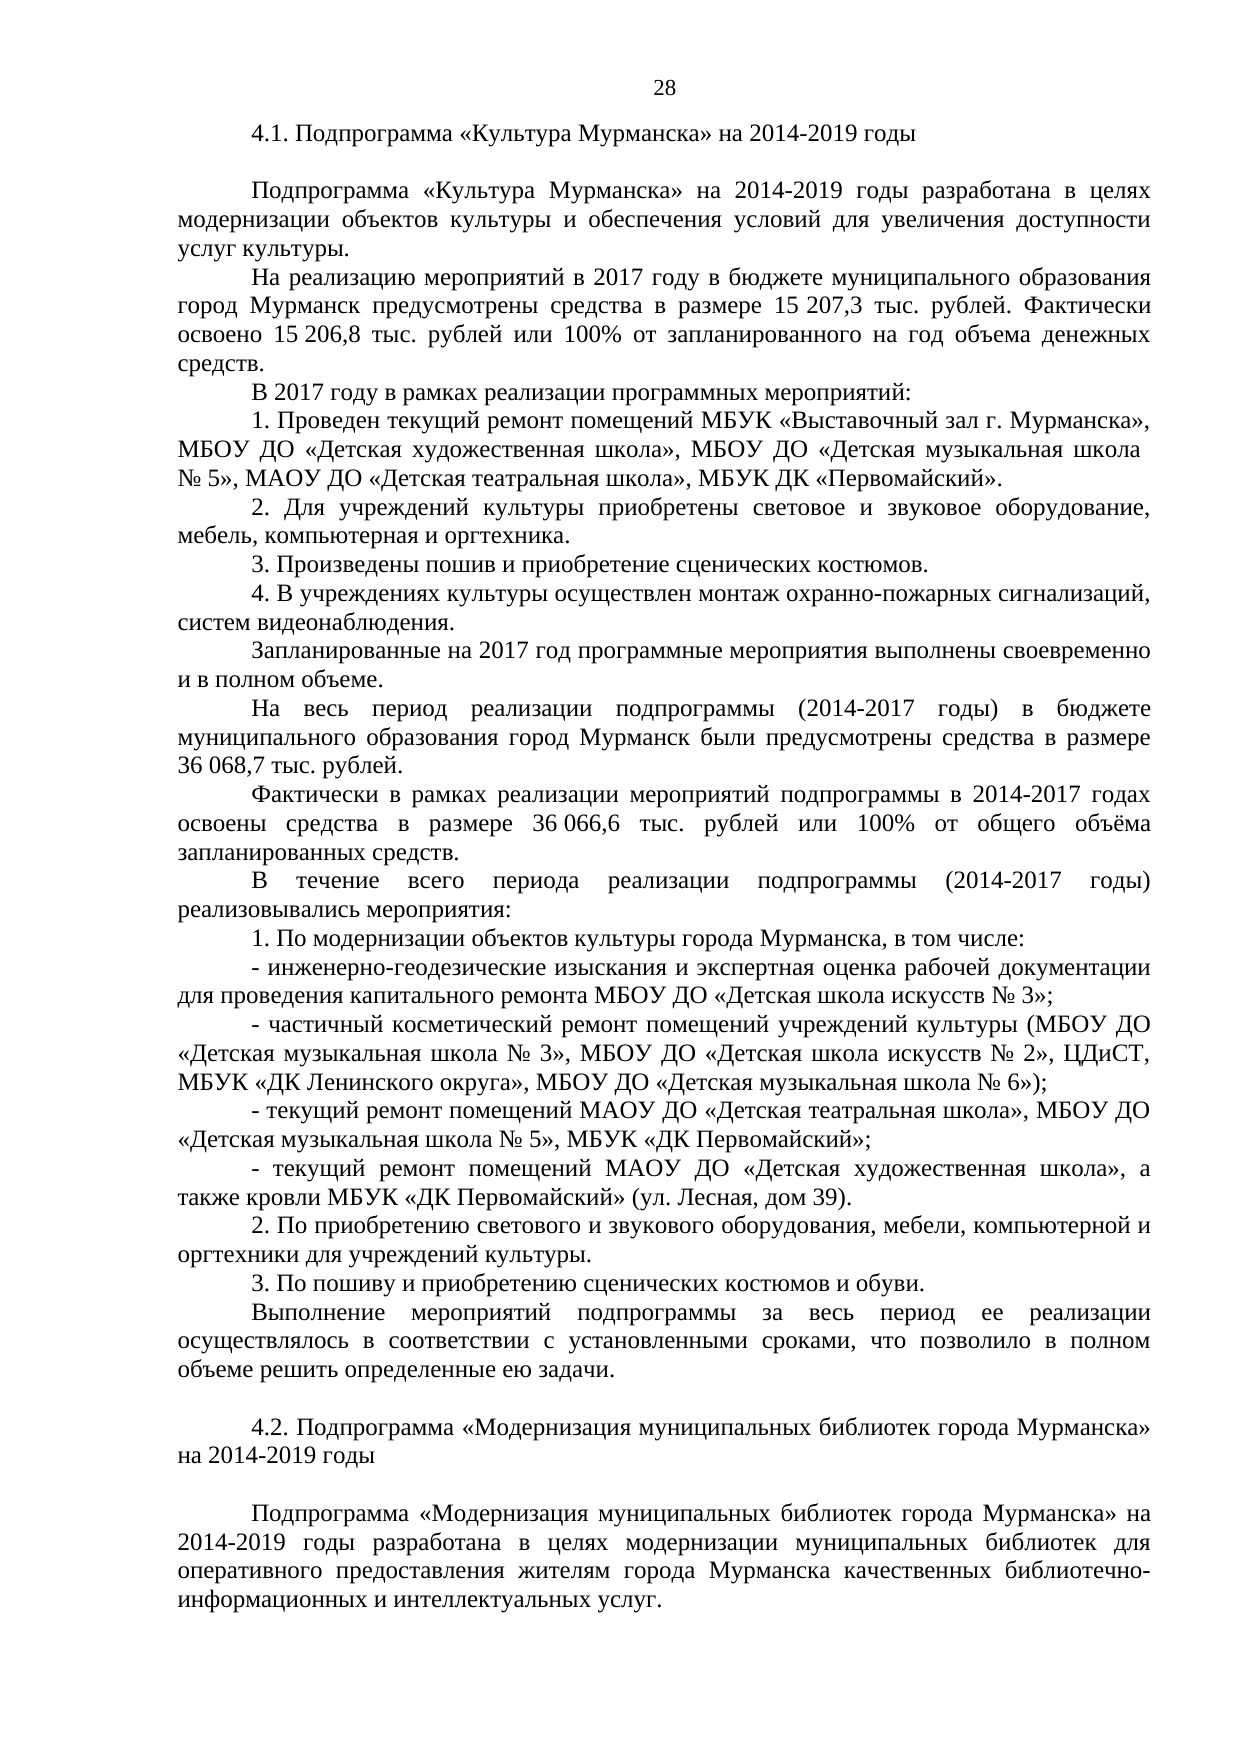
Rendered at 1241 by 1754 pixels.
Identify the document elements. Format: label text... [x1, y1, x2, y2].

text На реализацию мероприятий в 2017 году в бюджете муниципального образования город Мурманск предусмотрены средства в размере 15 207,3 тыс. рублей. Фактически освоено 15 206,8 тыс. рублей или 100% от запланированного на год объема денежных средств. [177, 262, 1152, 377]
text Запланированные на 2017 год программные мероприятия выполнены своевременно и в полном объеме. [177, 636, 1152, 693]
text 1. Проведен текущий ремонт помещений МБУК «Выставочный зал г. Мурманска», МБОУ ДО «Детская художественная школа», МБОУ ДО «Детская музыкальная школа № 5», МАОУ ДО «Детская театральная школа», МБУК ДК «Первомайский». [177, 406, 1152, 492]
text - текущий ремонт помещений МАОУ ДО «Детская художественная школа», а также кровли МБУК «ДК Первомайский» (ул. Лесная, дом 39). [177, 1153, 1152, 1211]
text 4. В учреждениях культуры осуществлен монтаж охранно-пожарных сигнализаций, систем видеонаблюдения. [177, 578, 1152, 636]
text - инженерно-геодезические изыскания и экспертная оценка рабочей документации для проведения капитального ремонта МБОУ ДО «Детская школа искусств № 3»; [177, 952, 1152, 1009]
text 2. По приобретению светового и звукового оборудования, мебели, компьютерной и оргтехники для учреждений культуры. [177, 1211, 1152, 1268]
text 4.2. Подпрограмма «Модернизация муниципальных библиотек города Мурманска» на 2014-2019 годы [177, 1412, 1152, 1469]
text 4.1. Подпрограмма «Культура Мурманска» на 2014-2019 годы [177, 118, 1152, 147]
text В течение всего периода реализации подпрограммы (2014-2017 годы) реализовывались мероприятия: [177, 866, 1152, 923]
text Подпрограмма «Модернизация муниципальных библиотек города Мурманска» на 2014-2019 годы разработана в целях модернизации муниципальных библиотек для оперативного предоставления жителям города Мурманска качественных библиотечно-информационных и интеллектуальных услуг. [177, 1498, 1152, 1613]
text В 2017 году в рамках реализации программных мероприятий: [177, 377, 1152, 406]
text 1. По модернизации объектов культуры города Мурманска, в том числе: [177, 923, 1152, 952]
text 3. Произведены пошив и приобретение сценических костюмов. [177, 549, 1152, 578]
text 2. Для учреждений культуры приобретены световое и звуковое оборудование, мебель, компьютерная и оргтехника. [177, 492, 1152, 549]
text 3. По пошиву и приобретению сценических костюмов и обуви. [177, 1268, 1152, 1297]
text Фактически в рамках реализации мероприятий подпрограммы в 2014-2017 годах освоены средства в размере 36 066,6 тыс. рублей или 100% от общего объёма запланированных средств. [177, 779, 1152, 866]
text На весь период реализации подпрограммы (2014-2017 годы) в бюджете муниципального образования город Мурманск были предусмотрены средства в размере 36 068,7 тыс. рублей. [177, 693, 1152, 779]
text - частичный косметический ремонт помещений учреждений культуры (МБОУ ДО «Детская музыкальная школа № 3», МБОУ ДО «Детская школа искусств № 2», ЦДиСТ, МБУК «ДК Ленинского округа», МБОУ ДО «Детская музыкальная школа № 6»); [177, 1009, 1152, 1096]
text Подпрограмма «Культура Мурманска» на 2014-2019 годы разработана в целях модернизации объектов культуры и обеспечения условий для увеличения доступности услуг культуры. [177, 176, 1152, 262]
text Выполнение мероприятий подпрограммы за весь период ее реализации осуществлялось в соответствии с установленными сроками, что позволило в полном объеме решить определенные ею задачи. [177, 1297, 1152, 1383]
text - текущий ремонт помещений МАОУ ДО «Детская театральная школа», МБОУ ДО «Детская музыкальная школа № 5», МБУК «ДК Первомайский»; [177, 1096, 1152, 1153]
